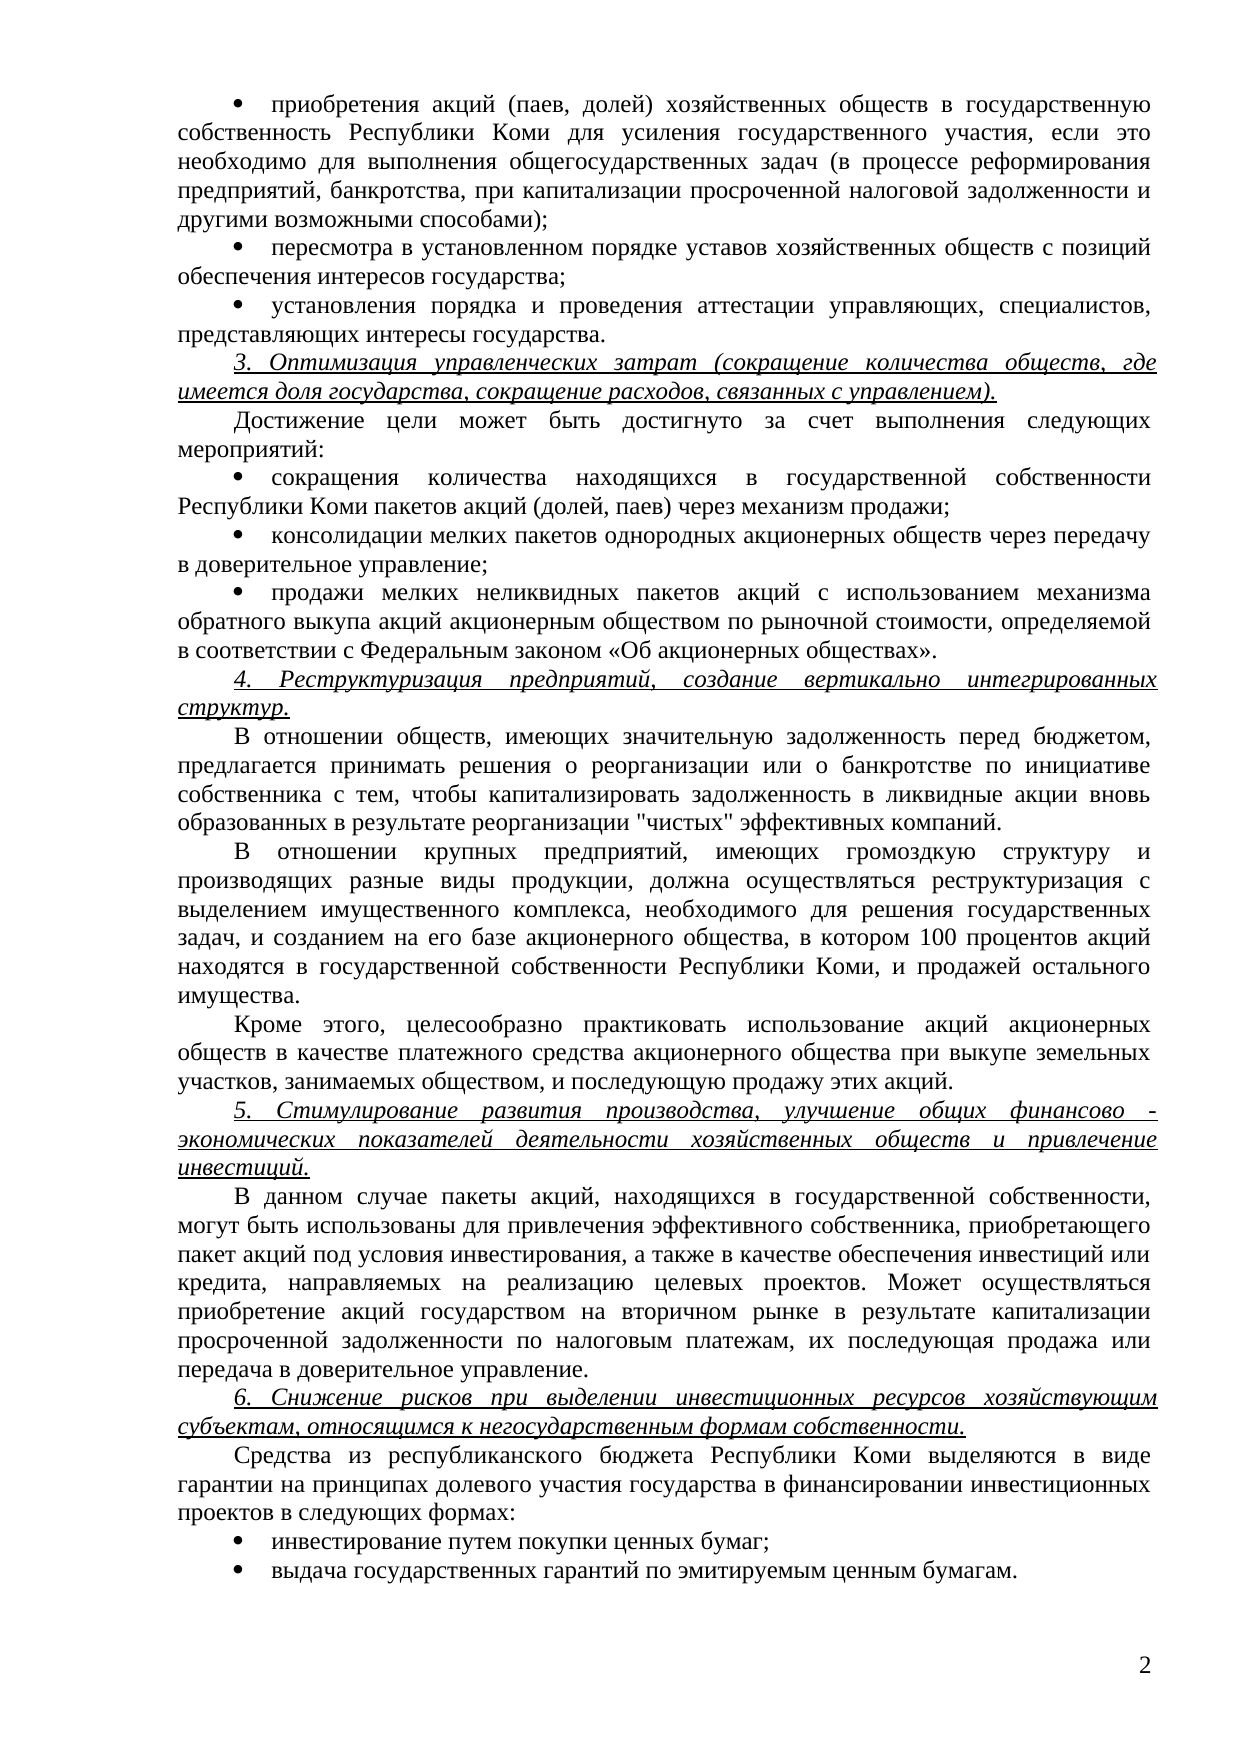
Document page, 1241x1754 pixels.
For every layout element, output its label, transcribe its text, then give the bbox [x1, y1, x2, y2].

text В отношении крупных предприятий, имеющих громоздкую структуру и производящих разные виды продукции, должна осуществляться реструктуризация с выделением имущественного комплекса, необходимого для решения государственных задач, и созданием на его базе акционерного общества, в котором 100 процентов акций находятся в государственной собственности Республики Коми, и продажей остального имущества. [177, 836, 1152, 1009]
text 4. Реструктуризация предприятий, создание вертикально интегрированных структур. [177, 664, 1158, 721]
list продажи мелких неликвидных пакетов акций с использованием механизма обратного выкупа акций акционерным обществом по рыночной стоимости, определяемой в соответствии с Федеральным законом «Об акционерных обществах». [177, 577, 1152, 664]
list установления порядка и проведения аттестации управляющих, специалистов, представляющих интересы государства. [177, 290, 1152, 347]
text Достижение цели может быть достигнуто за счет выполнения следующих мероприятий: [177, 405, 1152, 462]
text 6. Снижение рисков при выделении инвестиционных ресурсов хозяйствующим субъектам, относящимся к негосударственным формам собственности. [177, 1382, 1158, 1440]
text Средства из республиканского бюджета Республики Коми выделяются в виде гарантии на принципах долевого участия государства в финансировании инвестиционных проектов в следующих формах: [177, 1440, 1152, 1526]
text Кроме этого, целесообразно практиковать использование акций акционерных обществ в качестве платежного средства акционерного общества при выкупе земельных участков, занимаемых обществом, и последующую продажу этих акций. [177, 1009, 1152, 1095]
text 5. Стимулирование развития производства, улучшение общих финансово - экономических показателей деятельности хозяйственных обществ и привлечение инвестиций. [177, 1095, 1158, 1149]
list приобретения акций (паев, долей) хозяйственных обществ в государственную собственность Республики Коми для усиления государственного участия, если это необходимо для выполнения общегосударственных задач (в процессе реформирования предприятий, банкротства, при капитализации просроченной налоговой задолженности и другими возможными способами); [177, 89, 1152, 232]
list сокращения количества находящихся в государственной собственности Республики Коми пакетов акций (долей, паев) через механизм продажи; [177, 462, 1152, 520]
text В данном случае пакеты акций, находящихся в государственной собственности, могут быть использованы для привлечения эффективного собственника, приобретающего пакет акций под условия инвестирования, а также в качестве обеспечения инвестиций или кредита, направляемых на реализацию целевых проектов. Может осуществляться приобретение акций государством на вторичном рынке в результате капитализации просроченной задолженности по налоговым платежам, их последующая продажа или передача в доверительное управление. [177, 1181, 1152, 1382]
text 5. Стимулирование развития производства, улучшение общих финансово - экономических показателей деятельности хозяйственных обществ и привлечение инвестиций. [177, 1150, 1158, 1181]
list инвестирование путем покупки ценных бумаг; [177, 1526, 1152, 1555]
text 3. Оптимизация управленческих затрат (сокращение количества обществ, где имеется доля государства, сокращение расходов, связанных с управлением). [177, 347, 1158, 405]
list консолидации мелких пакетов однородных акционерных обществ через передачу в доверительное управление; [177, 520, 1152, 577]
list выдача государственных гарантий по эмитируемым ценным бумагам. [177, 1555, 1152, 1584]
text В отношении обществ, имеющих значительную задолженность перед бюджетом, предлагается принимать решения о реорганизации или о банкротстве по инициативе собственника с тем, чтобы капитализировать задолженность в ликвидные акции вновь образованных в результате реорганизации "чистых" эффективных компаний. [177, 721, 1152, 836]
list пересмотра в установленном порядке уставов хозяйственных обществ с позиций обеспечения интересов государства; [177, 232, 1152, 290]
